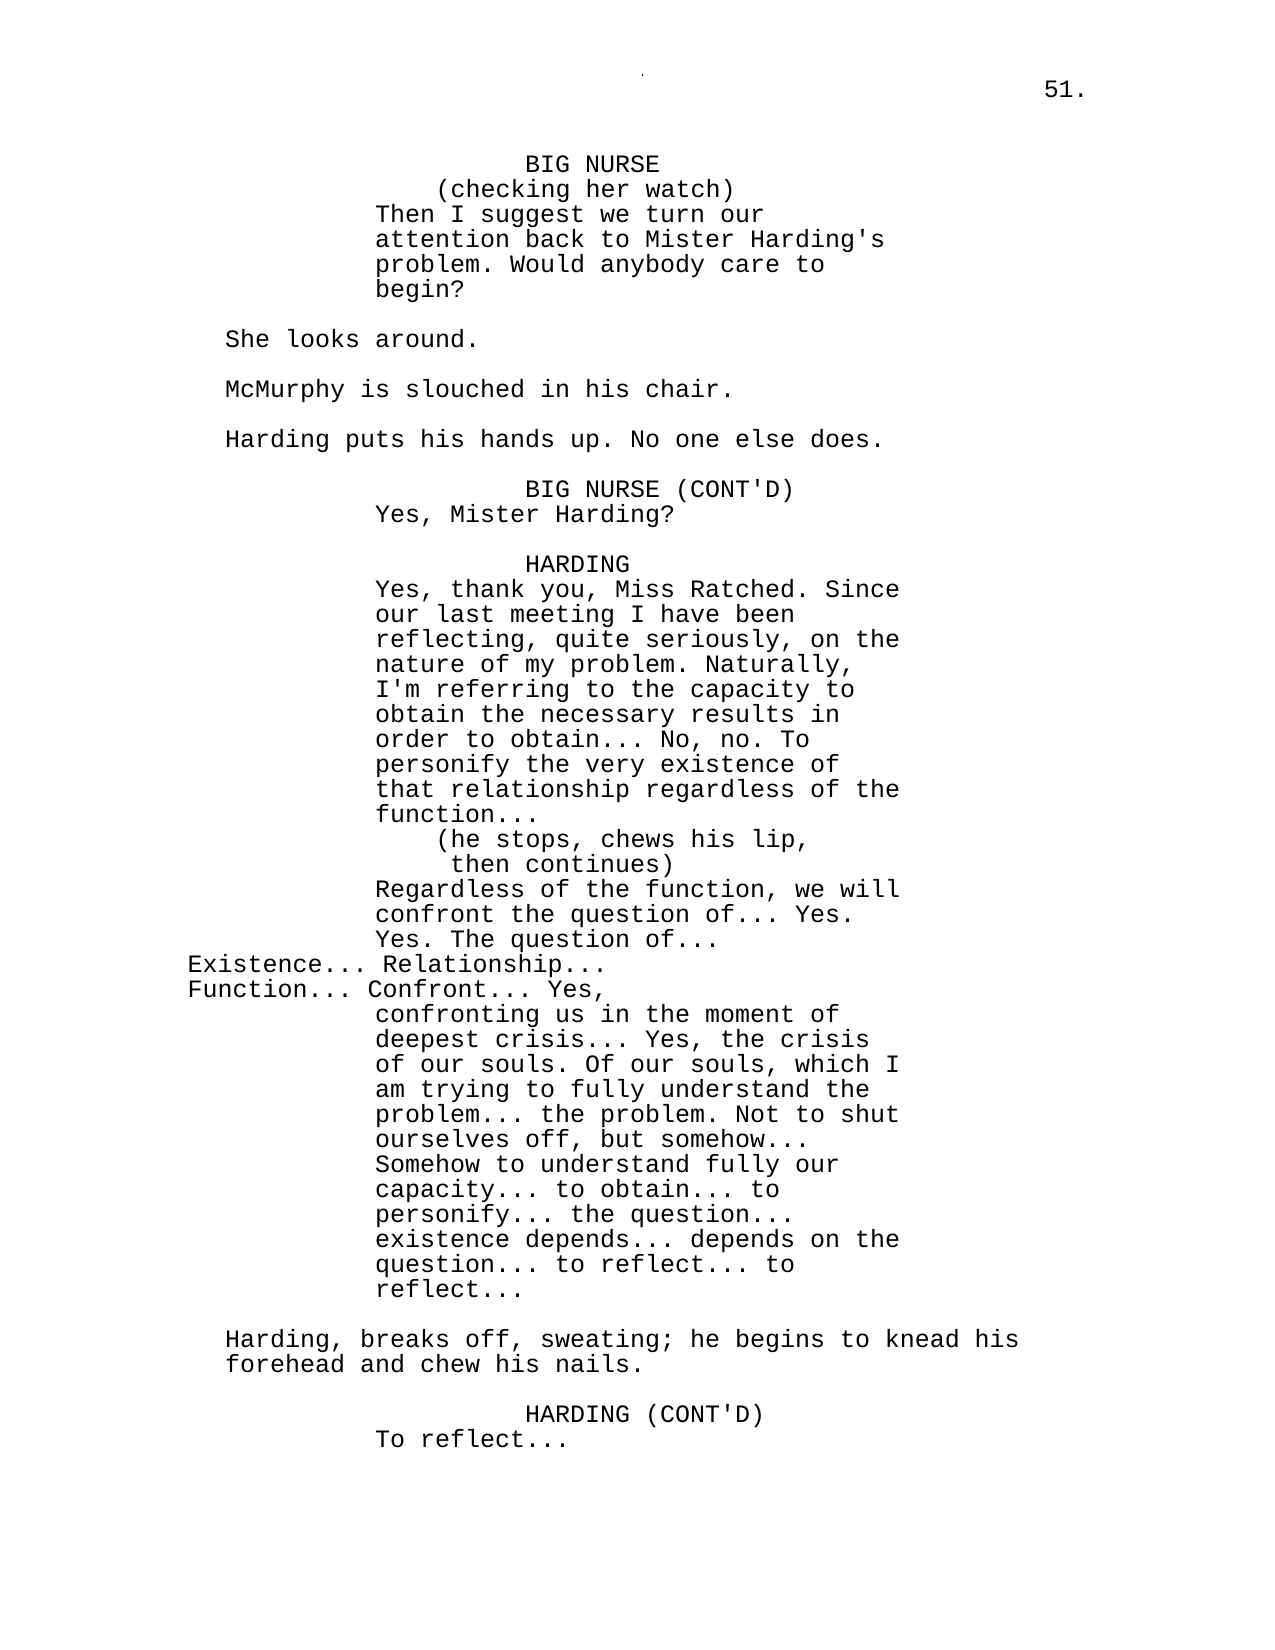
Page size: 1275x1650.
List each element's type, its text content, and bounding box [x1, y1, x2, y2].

text begin? [375, 277, 1098, 302]
list unction... Confront... Yes, [187, 977, 1098, 1002]
text then continues) [450, 852, 1098, 877]
text deepest crisis... Yes, the crisis [375, 1027, 1098, 1052]
text order to obtain... No, no. To [375, 727, 1098, 752]
text BIG NURSE (CONT'D) [525, 477, 1098, 502]
text Then I suggest we turn our [375, 202, 1098, 227]
text nature of my problem. Naturally, [375, 652, 1098, 677]
text reflecting, quite seriously, on the [375, 627, 1098, 652]
text I'm referring to the capacity to [375, 677, 1098, 702]
text our last meeting I have been [375, 602, 1098, 627]
text Yes, Mister Harding? [375, 502, 1098, 527]
text Harding puts his hands up. No one else does. [225, 427, 1098, 452]
text Yes, thank you, Miss Ratched. Since [375, 577, 1098, 602]
text attention back to Mister Harding's problem. Would anybody care to [375, 227, 900, 277]
text Regardless of the function, we will confront the question of... Yes. [375, 877, 915, 927]
text (he stops, chews his lip, [435, 827, 1098, 852]
text Yes. The question of... [375, 927, 1098, 952]
text Harding, breaks off, sweating; he begins to knead his forehead and chew his nails. [225, 1327, 1035, 1377]
text am trying to fully understand the problem... the problem. Not to shut ourselves off, but somehow... Somehow to understand fully our capacity... to obtain... to [375, 1077, 915, 1202]
text of our souls. Of our souls, which I [375, 1052, 1098, 1077]
list xistence... Relationship... [187, 952, 1098, 977]
text (checking her watch) [435, 177, 1098, 202]
text personify the very existence of [375, 752, 1098, 777]
text BIG NURSE [525, 152, 1098, 177]
text existence depends... depends on the question... to reflect... to [375, 1227, 915, 1277]
text McMurphy is slouched in his chair. [225, 377, 1098, 402]
text She looks around. [225, 327, 1098, 352]
text obtain the necessary results in [375, 702, 1098, 727]
text 51. [1044, 77, 1098, 102]
text To reflect... [375, 1427, 1098, 1452]
text HARDING (CONT'D) [525, 1402, 1098, 1427]
text HARDING [525, 552, 1098, 577]
text personify... the question... [375, 1202, 1098, 1227]
text confronting us in the moment of [375, 1002, 1098, 1027]
text that relationship regardless of the function... [375, 777, 915, 827]
text reflect... [375, 1277, 1098, 1302]
